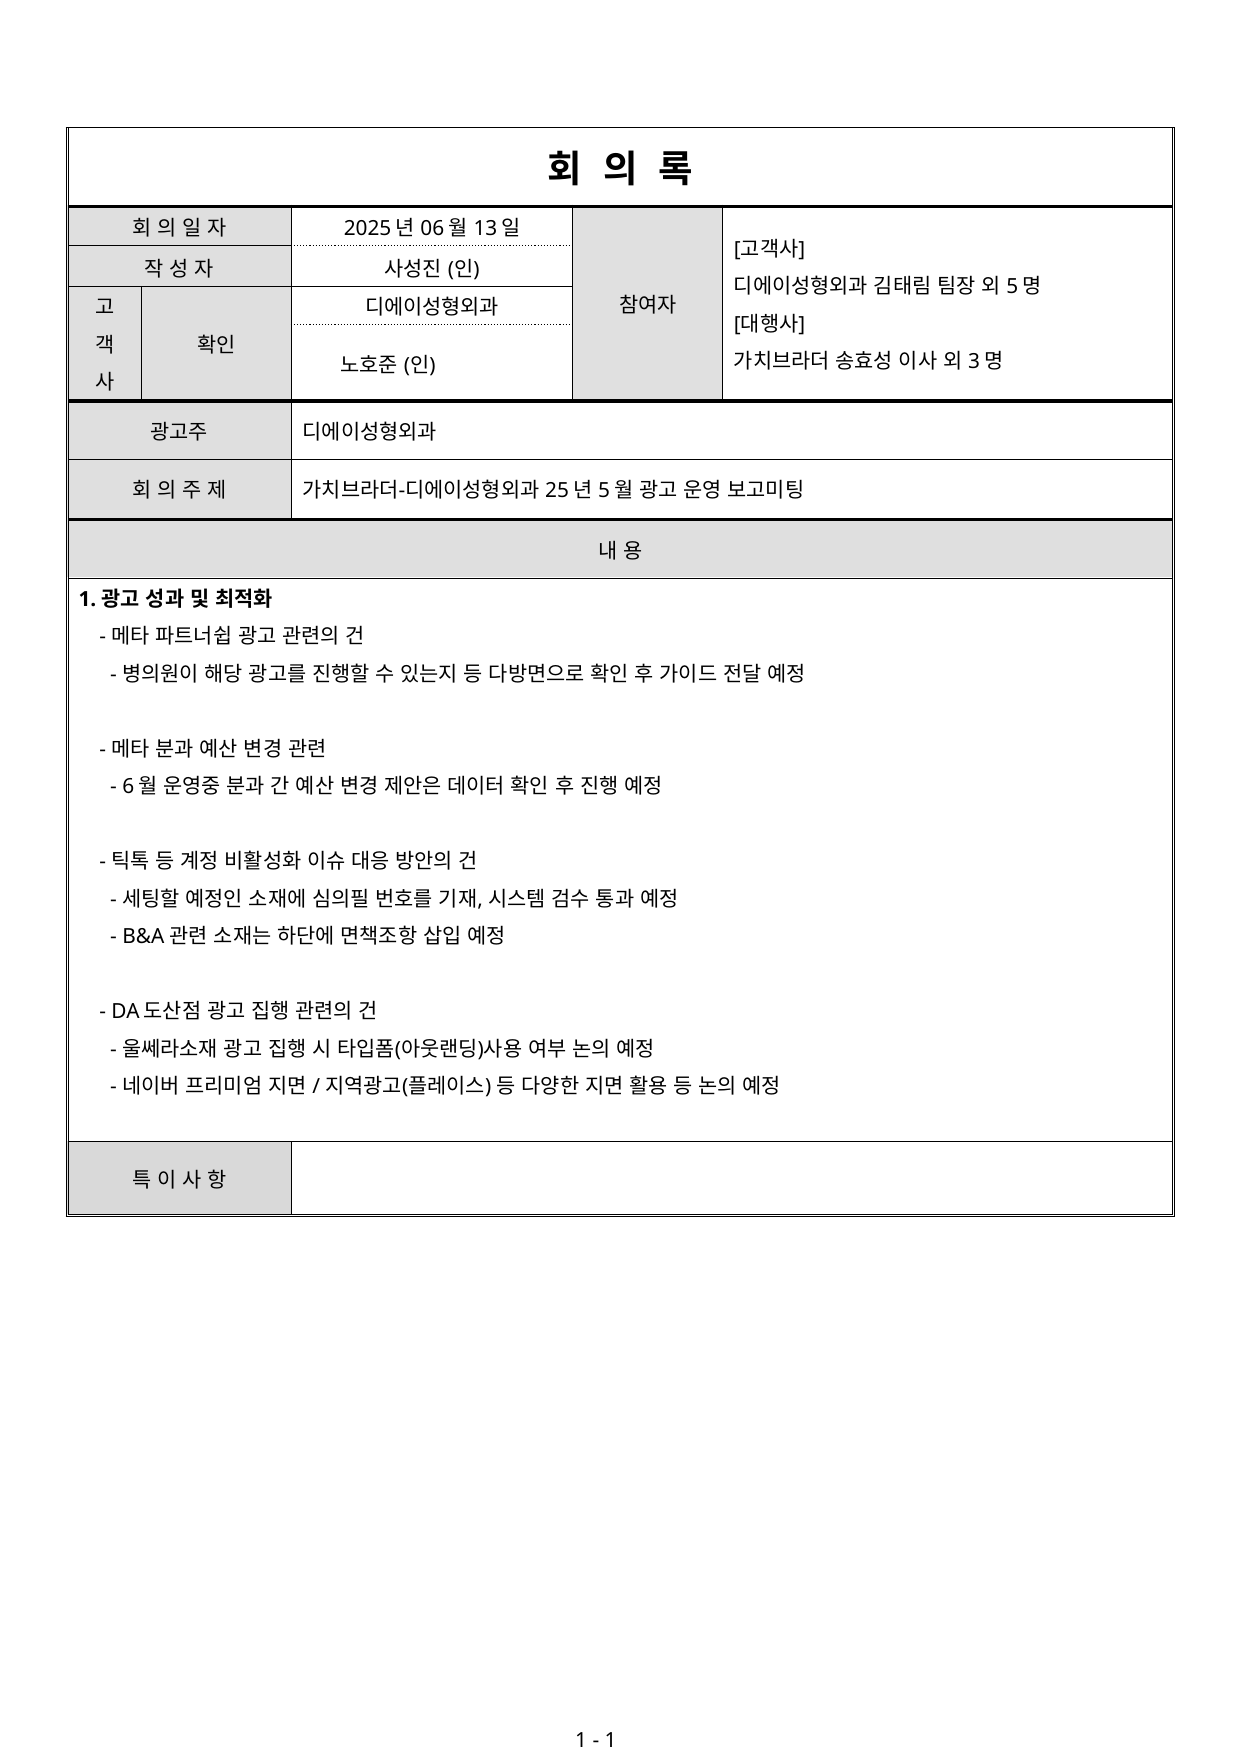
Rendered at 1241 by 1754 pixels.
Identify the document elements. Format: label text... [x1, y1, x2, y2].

table_cell 노호준 (인) [292, 324, 572, 399]
table_cell 특 이 사 항 [69, 1142, 291, 1214]
table_cell 작 성 자 [69, 246, 291, 286]
table_cell 고 객 사 [69, 287, 141, 399]
table_cell 2025년 06월 13일 [292, 208, 572, 245]
table_cell 가치브라더-디에이성형외과 25년 5월 광고 운영 보고미팅 [292, 460, 1172, 518]
table_cell 사성진 (인) [292, 245, 572, 286]
table_cell 디에이성형외과 [292, 403, 1172, 459]
table_cell 내 용 [69, 521, 1172, 577]
table_cell 회 의 주 제 [69, 460, 291, 518]
table_cell 회 의 일 자 [69, 208, 291, 245]
table_cell 광고주 [69, 403, 291, 459]
table_header 회 의 록 [69, 128, 1172, 204]
table_cell 1. 광고 성과 및 최적화 - 메타 파트너쉽 광고 관련의 건 - 병의원이 해당 광고를 진행할 수 있는지 등 다방면으로 확인 후 가이드 전달 예정 - 메타 분과 예산 변경 관련 - 6월 운영중 분과 간 예산 변경 제안은 데이터 확인 후 진행 예정 - 틱톡 등 계정 비활성화 이슈 대응 방안의 건 - 세팅할 예정인 소재에 심의필 번호를 기재, 시스템 검수 통과 예정 - B&A 관련 소재는 하단에 면책조항 삽입 예정 - DA도산점 광고 집행 관련의 건 - 울쎄라소재 광고 집행 시 타입폼(아웃랜딩)사용 여부 논의 예정 - 네이버 프리미엄 지면 / 지역광고(플레이스) 등 다양한 지면 활용 등 논의 예정 [69, 579, 1172, 1141]
table_cell 디에이성형외과 [292, 287, 572, 324]
table_cell 확인 [142, 287, 291, 399]
table_cell [고객사] 디에이성형외과 김태림 팀장 외 5명 [대행사] 가치브라더 송효성 이사 외 3명 [723, 208, 1172, 399]
table_cell [292, 1142, 1172, 1214]
table_cell 참여자 [573, 208, 722, 399]
